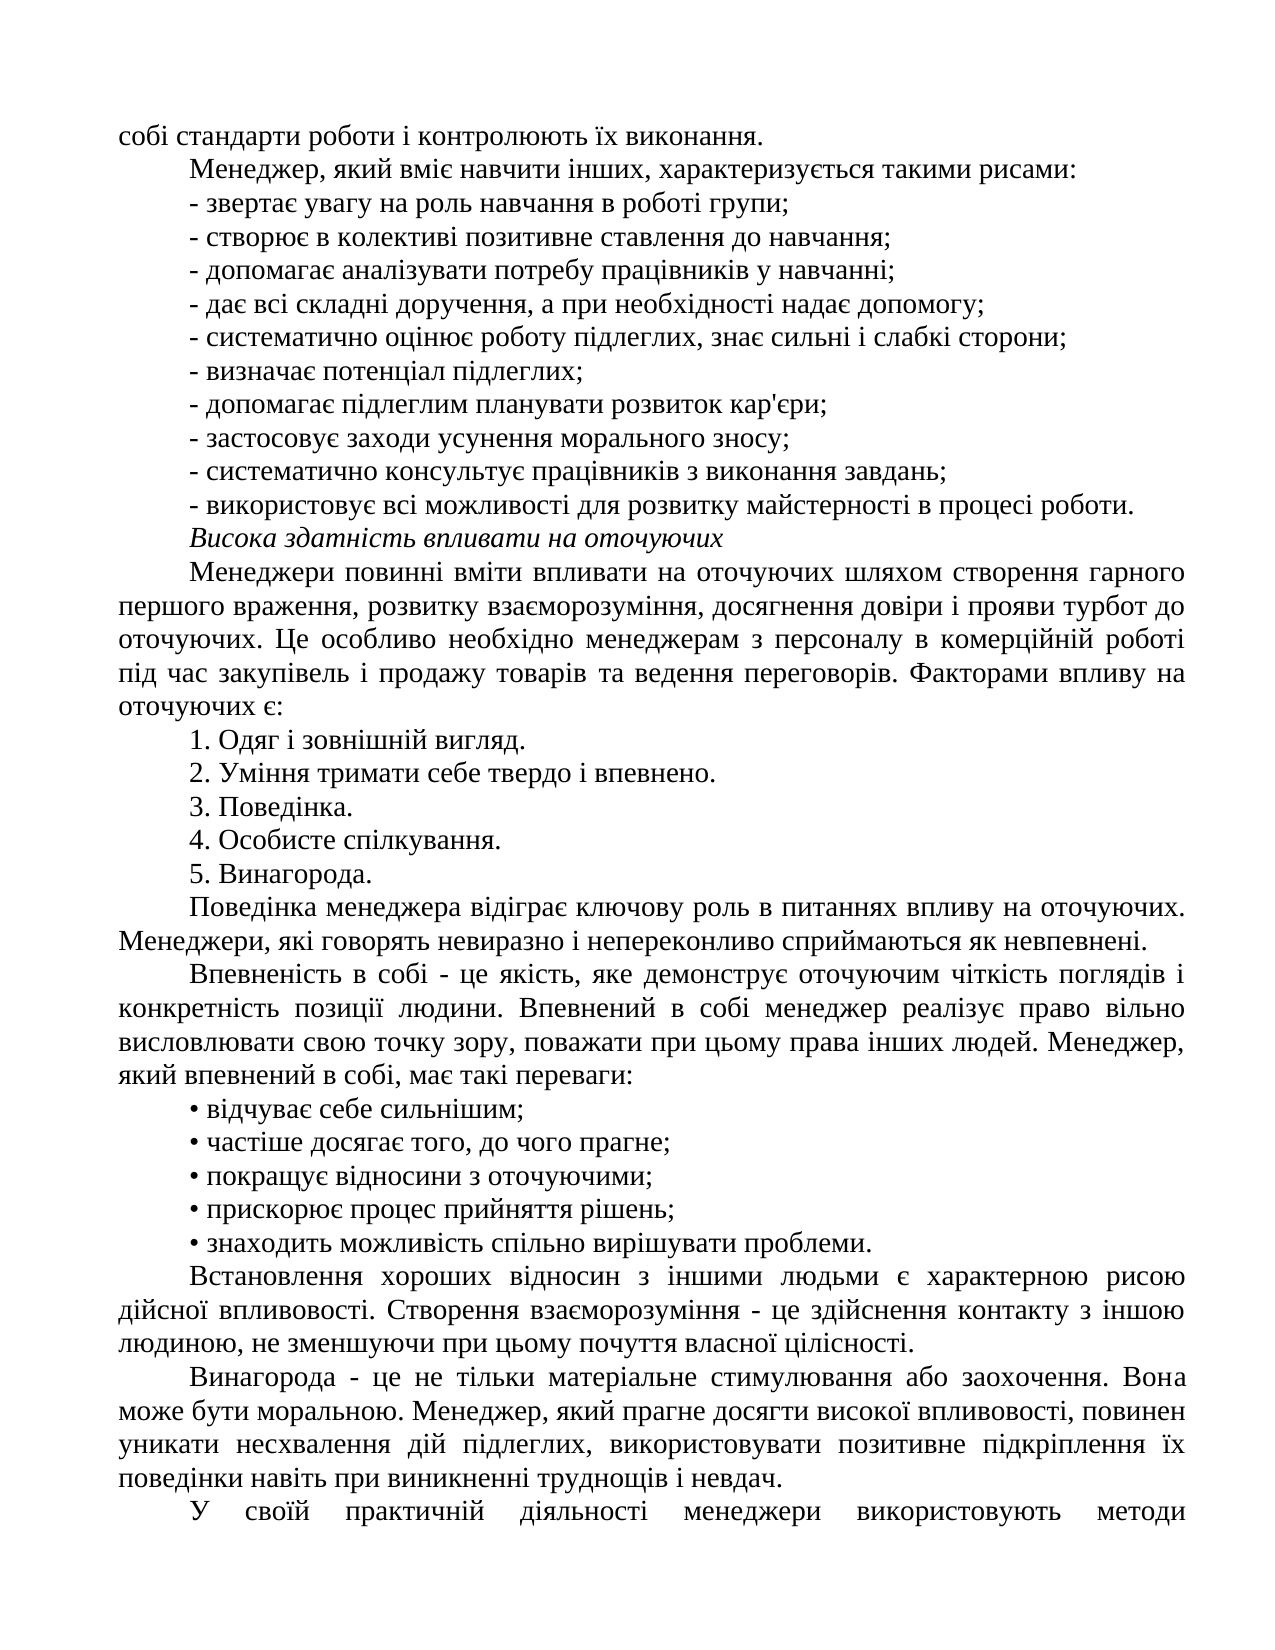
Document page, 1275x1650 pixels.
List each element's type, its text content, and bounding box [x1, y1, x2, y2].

text Менеджери повинні вміти впливати на оточуючих шляхом створення гарного першого враження, розвитку взаєморозуміння, досягнення довіри і прояви турбот до оточуючих. Це особливо необхідно менеджерам з персоналу в комерційній роботі під час закупівель і продажу товарів та ведення переговорів. Факторами впливу на оточуючих є: [118, 554, 1186, 722]
text • покращує відносини з оточуючими; [118, 1158, 1186, 1191]
text 1. Одяг і зовнішній вигляд. [118, 722, 1186, 755]
text • відчуває себе сильнішим; [118, 1091, 1186, 1124]
text Винагорода - це не тільки матеріальне стимулювання або заохочення. Вона може бути моральною. Менеджер, який прагне досягти високої впливовості, повинен уникати несхвалення дій підлеглих, використовувати позитивне підкріплення їх поведінки навіть при виникненні труднощів і невдач. [118, 1359, 1186, 1493]
text 2. Уміння тримати себе твердо і впевнено. [118, 755, 1186, 789]
text - систематично оцінює роботу підлеглих, знає сильні і слабкі сторони; [118, 319, 1186, 353]
text 5. Винагорода. [118, 856, 1186, 889]
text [118, 1493, 1186, 1527]
text • знаходить можливість спільно вирішувати проблеми. [118, 1225, 1186, 1258]
text 3. Поведінка. [118, 789, 1186, 822]
text Висока здатність впливати на оточуючих [118, 521, 1186, 554]
text - дає всі складні доручення, а при необхідності надає допомогу; [118, 286, 1186, 319]
text Менеджер, який вміє навчити інших, характеризується такими рисами: [118, 152, 1186, 185]
text - допомагає аналізувати потребу працівників у навчанні; [118, 252, 1186, 286]
text Встановлення хороших відносин з іншими людьми є характерною рисою дійсної впливовості. Створення взаєморозуміння - це здійснення контакту з іншою людиною, не зменшуючи при цьому почуття власної цілісності. [118, 1258, 1186, 1359]
text - використовує всі можливості для розвитку майстерності в процесі роботи. [118, 487, 1186, 521]
text 4. Особисте спілкування. [118, 822, 1186, 856]
text Впевненість в собі - це якість, яке демонструє оточуючим чіткість поглядів і конкретність позиції людини. Впевнений в собі менеджер реалізує право вільно висловлювати свою точку зору, поважати при цьому права інших людей. Менеджер, який впевнений в собі, має такі переваги: [118, 957, 1186, 1091]
text - визначає потенціал підлеглих; [118, 353, 1186, 386]
text - допомагає підлеглим планувати розвиток кар'єри; [118, 386, 1186, 420]
text - створює в колективі позитивне ставлення до навчання; [118, 219, 1186, 252]
text • прискорює процес прийняття рішень; [118, 1191, 1186, 1225]
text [118, 118, 1186, 152]
text • частіше досягає того, до чого прагне; [118, 1124, 1186, 1158]
text Поведінка менеджера відіграє ключову роль в питаннях впливу на оточуючих. Менеджери, які говорять невиразно і непереконливо сприймаються як невпевнені. [118, 889, 1186, 957]
text - застосовує заходи усунення морального зносу; [118, 420, 1186, 453]
text - систематично консультує працівників з виконання завдань; [118, 453, 1186, 487]
text - звертає увагу на роль навчання в роботі групи; [118, 185, 1186, 219]
